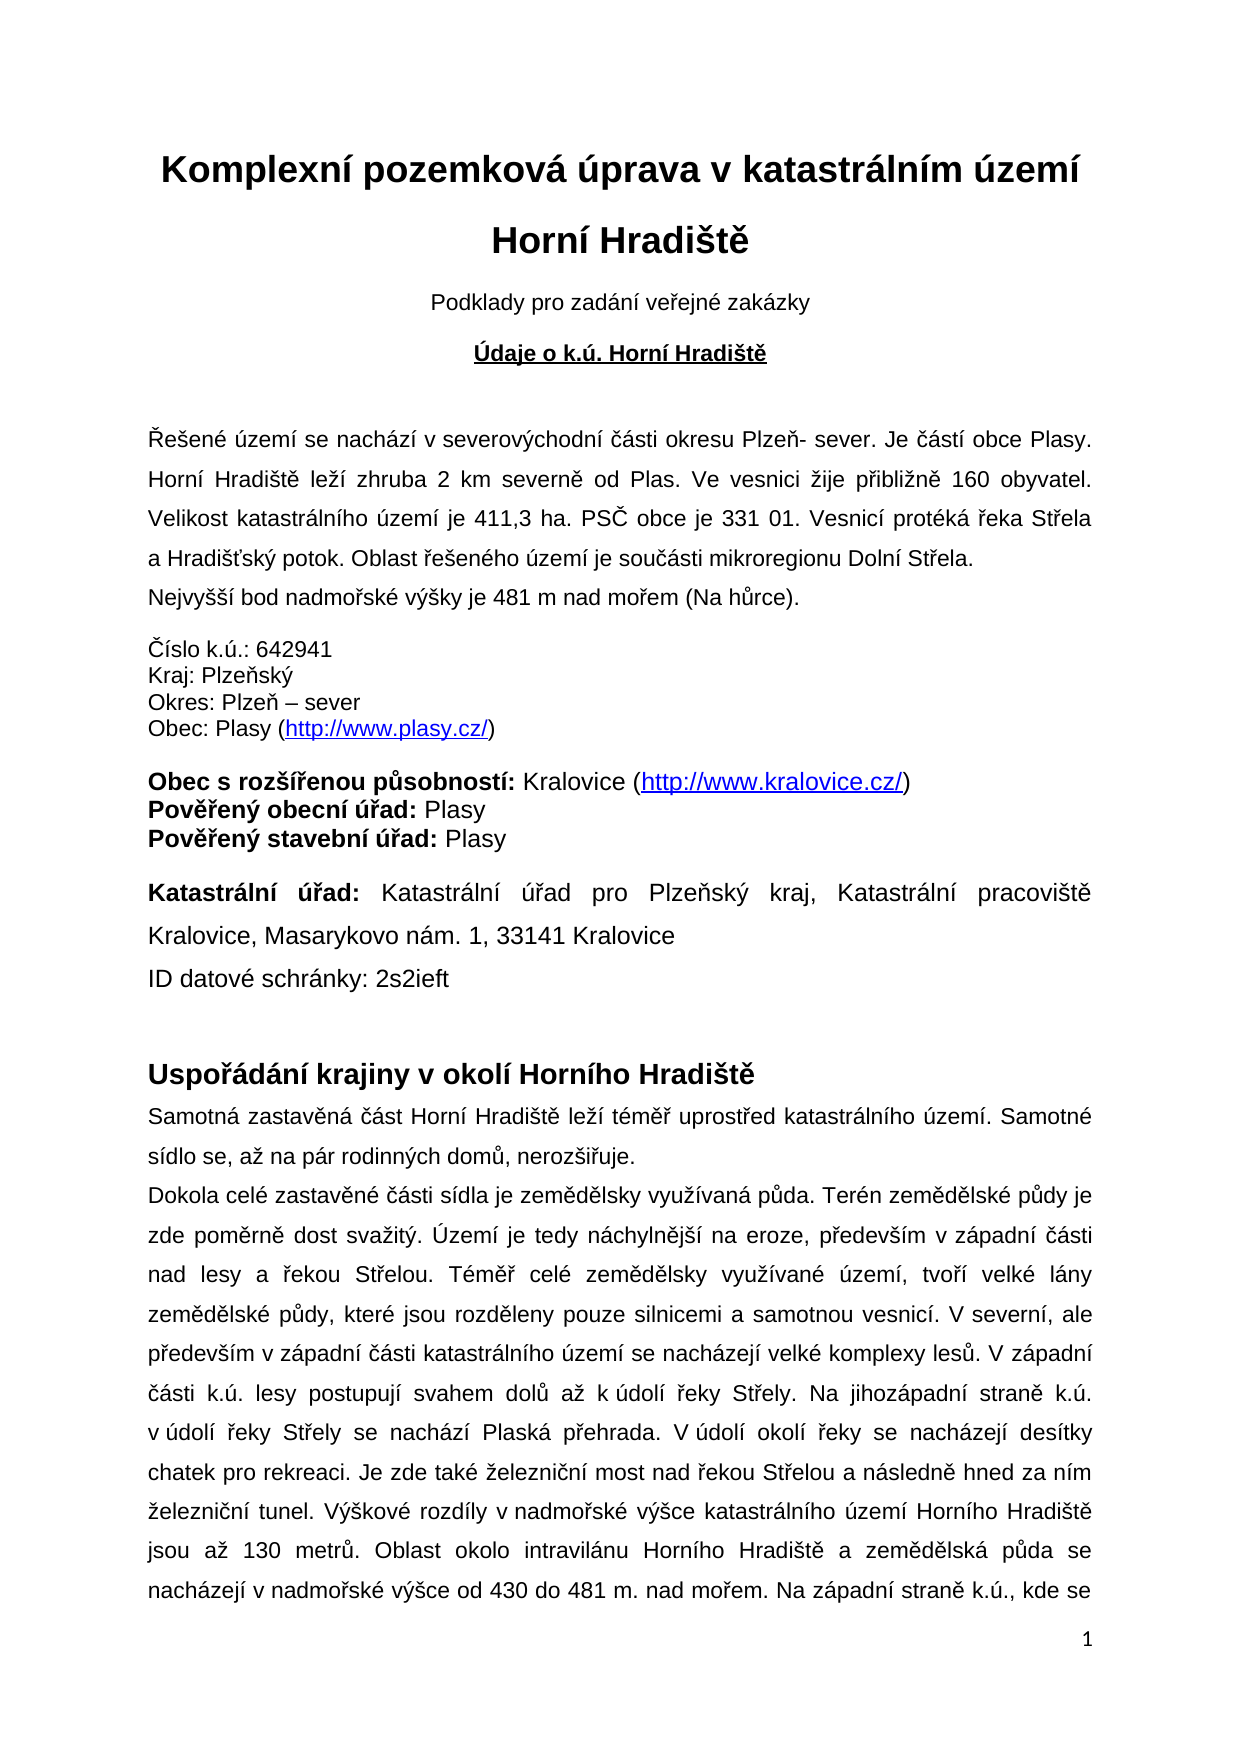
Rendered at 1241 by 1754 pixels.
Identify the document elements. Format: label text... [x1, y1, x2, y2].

text Pověřený stavební úřad: Plasy [148, 824, 1093, 853]
text Katastrální úřad: Katastrální úřad pro Plzeňský kraj, Katastrální pracoviště Kralovice, Masarykovo nám. 1, 33141 Kralovice [148, 878, 1093, 949]
text Podklady pro zadání veřejné zakázky [148, 288, 1093, 315]
text Nejvyšší bod nadmořské výšky je 481 m nad mořem (Na hůrce). [148, 584, 1093, 610]
text Řešené území se nachází v severovýchodní části okresu Plzeň- sever. Je částí obce Plasy. Horní Hradiště leží zhruba 2 km severně od Plas. Ve vesnici žije přibližně 160 obyvatel. Velikost katastrálního území je 411,3 ha. PSČ obce je 331 01. Vesnicí protéká řeka Střela a Hradišťský potok. Oblast řešeného území je součásti mikroregionu Dolní Střela. [148, 426, 1093, 571]
text Číslo k.ú.: 642941 [148, 636, 1093, 662]
text Okres: Plzeň – sever [148, 689, 1093, 715]
text Údaje o k.ú. Horní Hradiště [148, 339, 1093, 366]
text Obec: Plasy (http://www.plasy.cz/) [148, 715, 1093, 741]
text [148, 1182, 1093, 1603]
text Uspořádání krajiny v okolí Horního Hradiště [148, 1057, 1093, 1091]
text Horní Hradiště [148, 218, 1093, 261]
text Samotná zastavěná část Horní Hradiště leží téměř uprostřed katastrálního území. Samotné sídlo se, až na pár rodinných domů, nerozšiřuje. [148, 1103, 1093, 1169]
text Kraj: Plzeňský [148, 662, 1093, 689]
text Obec s rozšířenou působností: Kralovice (http://www.kralovice.cz/) [148, 766, 1093, 795]
text ID datové schránky: 2s2ieft [148, 964, 1093, 993]
text Pověřený obecní úřad: Plasy [148, 795, 1093, 824]
text Komplexní pozemková úprava v katastrálním území [148, 148, 1093, 191]
